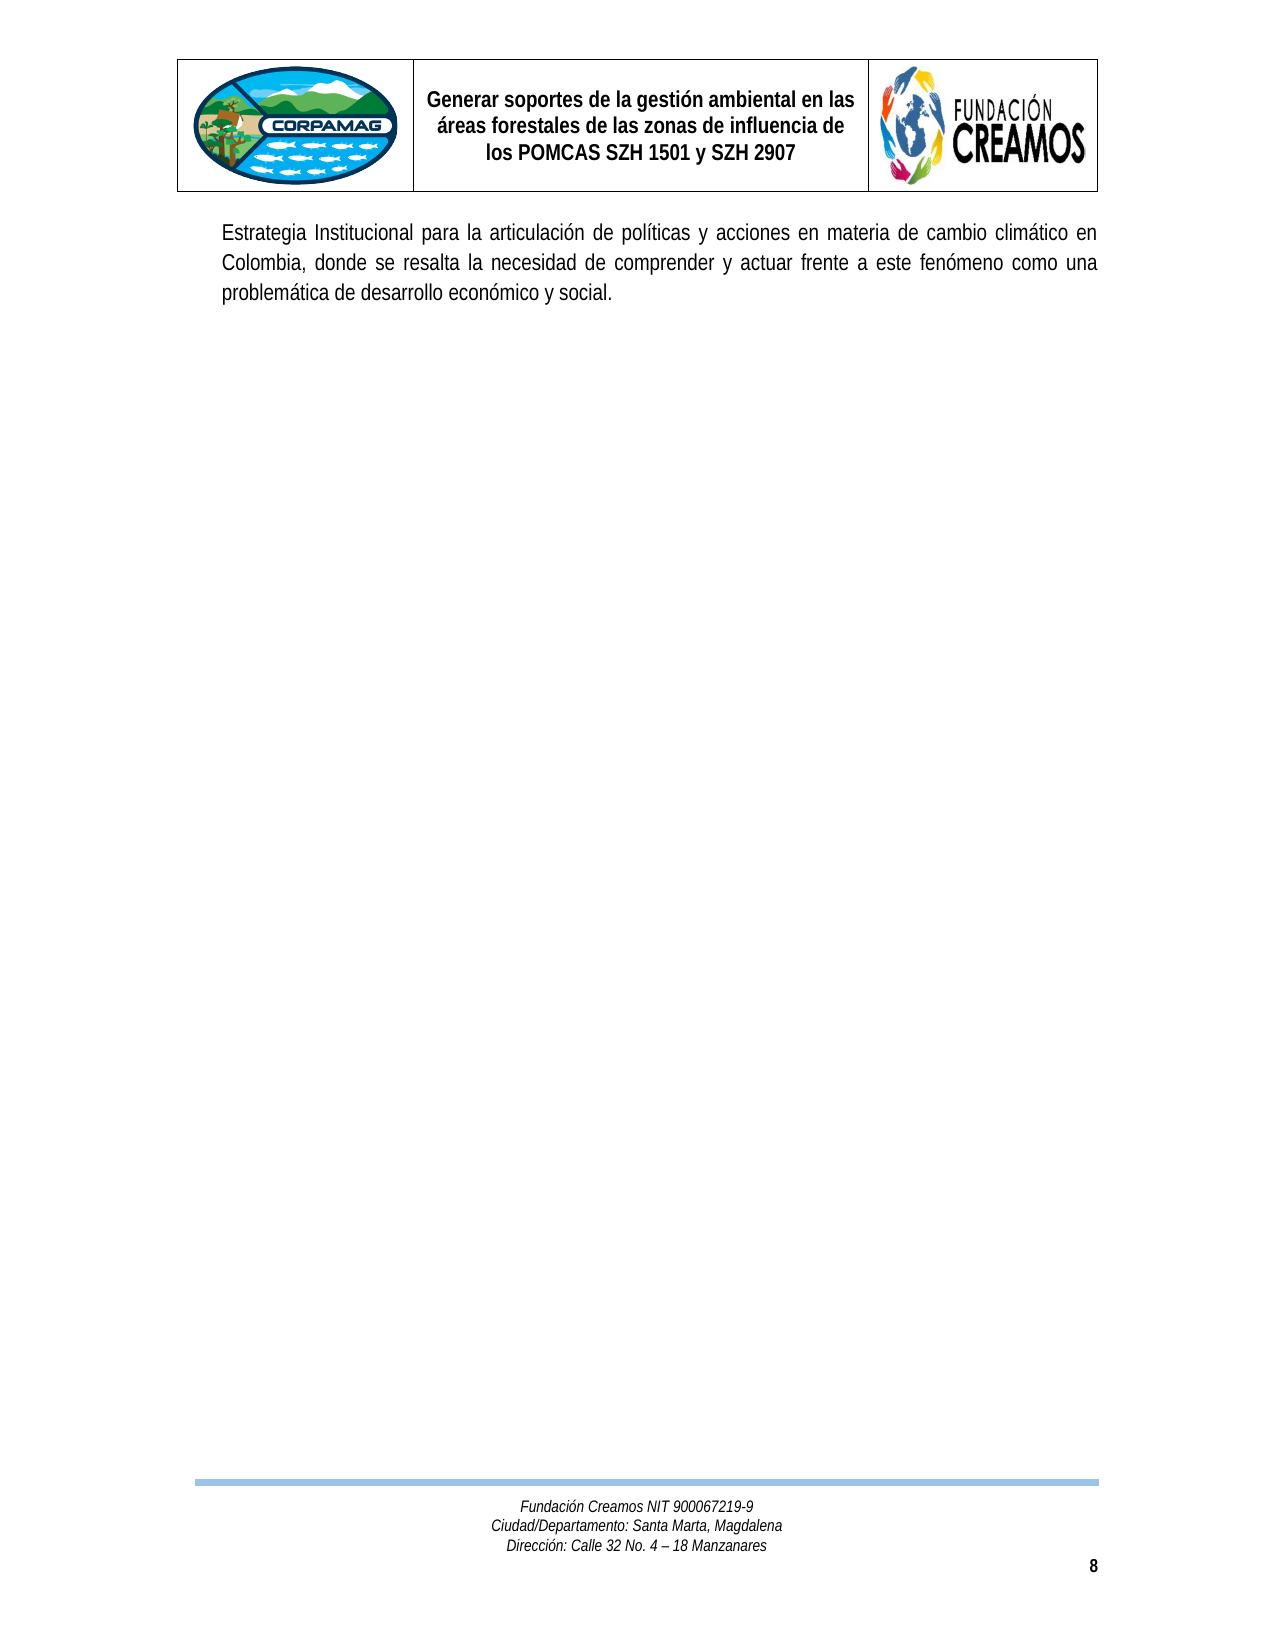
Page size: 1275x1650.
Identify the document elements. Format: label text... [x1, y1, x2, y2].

text Estrategia Institucional para la articulación de políticas y acciones en materia de cambio climático en Colombia, donde se resalta la necesidad de comprender y actuar frente a este fenómeno como una problemática de desarrollo económico y social. [222, 219, 1098, 305]
picture [193, 66, 398, 185]
picture [880, 66, 1086, 185]
